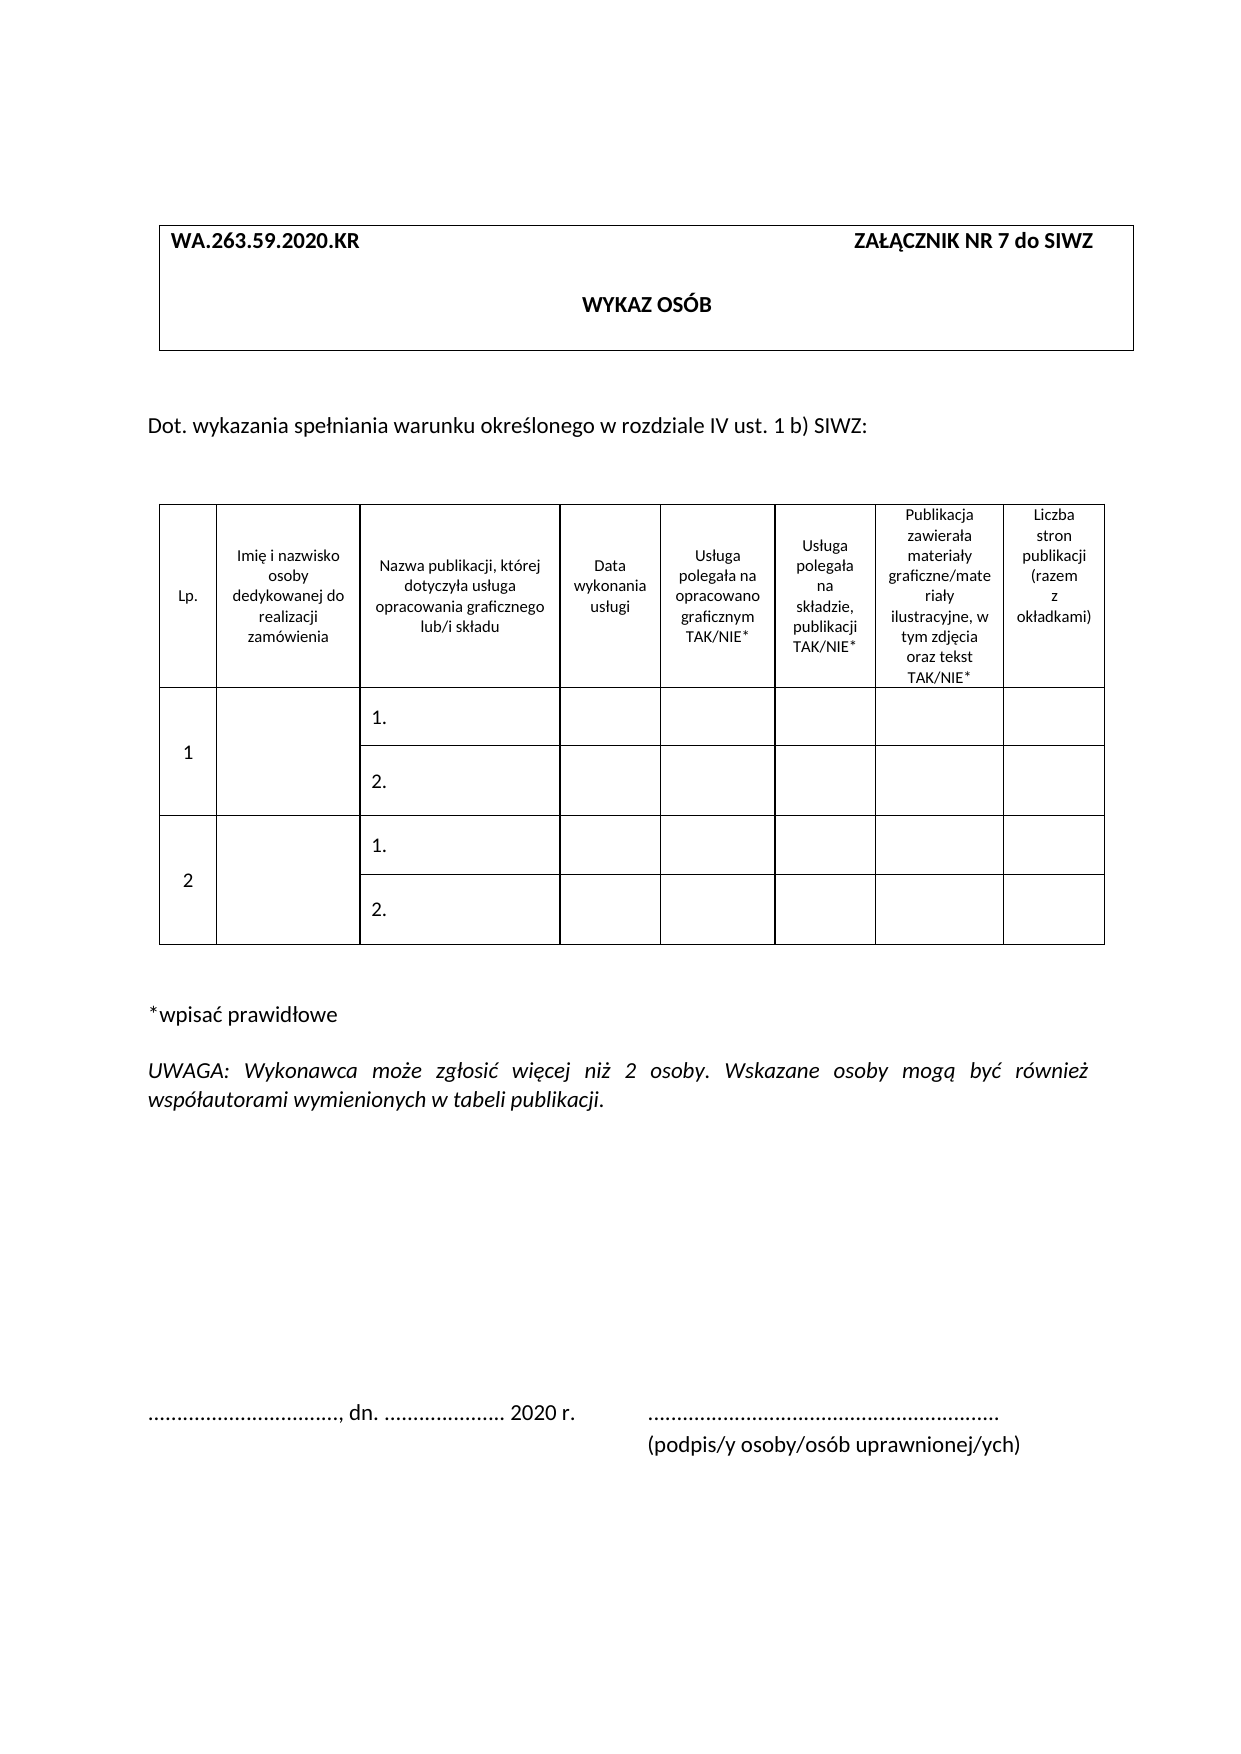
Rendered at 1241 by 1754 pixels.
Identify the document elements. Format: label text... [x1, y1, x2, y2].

table_cell [217, 816, 359, 943]
table_cell [561, 875, 660, 943]
table_cell [1004, 816, 1104, 874]
table_header WA.263.59.2020.KR ZAŁĄCZNIK NR 7 do SIWZ [160, 226, 1133, 290]
table_cell 1 [160, 688, 216, 815]
table_cell [661, 746, 774, 815]
table_cell [661, 688, 774, 745]
table_cell 2. [361, 875, 559, 943]
table_cell [776, 688, 875, 745]
table_header Liczba stron publikacji (razem z okładkami) [1004, 505, 1104, 687]
table_cell WYKAZ OSÓB [160, 290, 1133, 350]
table_cell [1004, 875, 1104, 943]
text *wpisać prawidłowe [148, 1001, 1093, 1029]
table_cell [561, 816, 660, 874]
text Dot. wykazania spełniania warunku określonego w rozdziale IV ust. 1 b) SIWZ: [148, 411, 1093, 439]
table_header Imię i nazwisko osoby dedykowanej do realizacji zamówienia [217, 505, 359, 687]
table_cell 2 [160, 816, 216, 943]
table_cell [1004, 746, 1104, 815]
table_header Usługa polegała na składzie, publikacji TAK/NIE* [776, 505, 875, 687]
table_header Data wykonania usługi [561, 505, 660, 687]
table_cell [661, 816, 774, 874]
table_cell 1. [361, 816, 559, 874]
table_cell [876, 688, 1003, 745]
table_cell 1. [361, 688, 559, 745]
table_cell [876, 816, 1003, 874]
table_cell [561, 688, 660, 745]
table_header Nazwa publikacji, której dotyczyła usługa opracowania graficznego lub/i składu [361, 505, 559, 687]
table_cell [776, 816, 875, 874]
table_cell [217, 688, 359, 815]
table_header Publikacja zawierała materiały graficzne/materiały ilustracyjne, w tym zdjęcia oraz tekst TAK/NIE* [876, 505, 1003, 687]
table_header Lp. [160, 505, 216, 687]
table_header Usługa polegała na opracowano graficznym TAK/NIE* [661, 505, 774, 687]
table_cell [561, 746, 660, 815]
table_cell [876, 875, 1003, 943]
table_cell [776, 875, 875, 943]
text ................................., dn. ..................... 2020 r. ............................................................. [148, 1398, 1093, 1426]
text UWAGA: Wykonawca może zgłosić więcej niż 2 osoby. Wskazane osoby mogą być również współautorami wymienionych w tabeli publikacji. [148, 1057, 1093, 1113]
table_cell [661, 875, 774, 943]
table_cell 2. [361, 746, 559, 815]
text (podpis/y osoby/osób uprawnionej/ych) [148, 1430, 1093, 1458]
table_cell [1004, 688, 1104, 745]
table_cell [776, 746, 875, 815]
table_cell [876, 746, 1003, 815]
